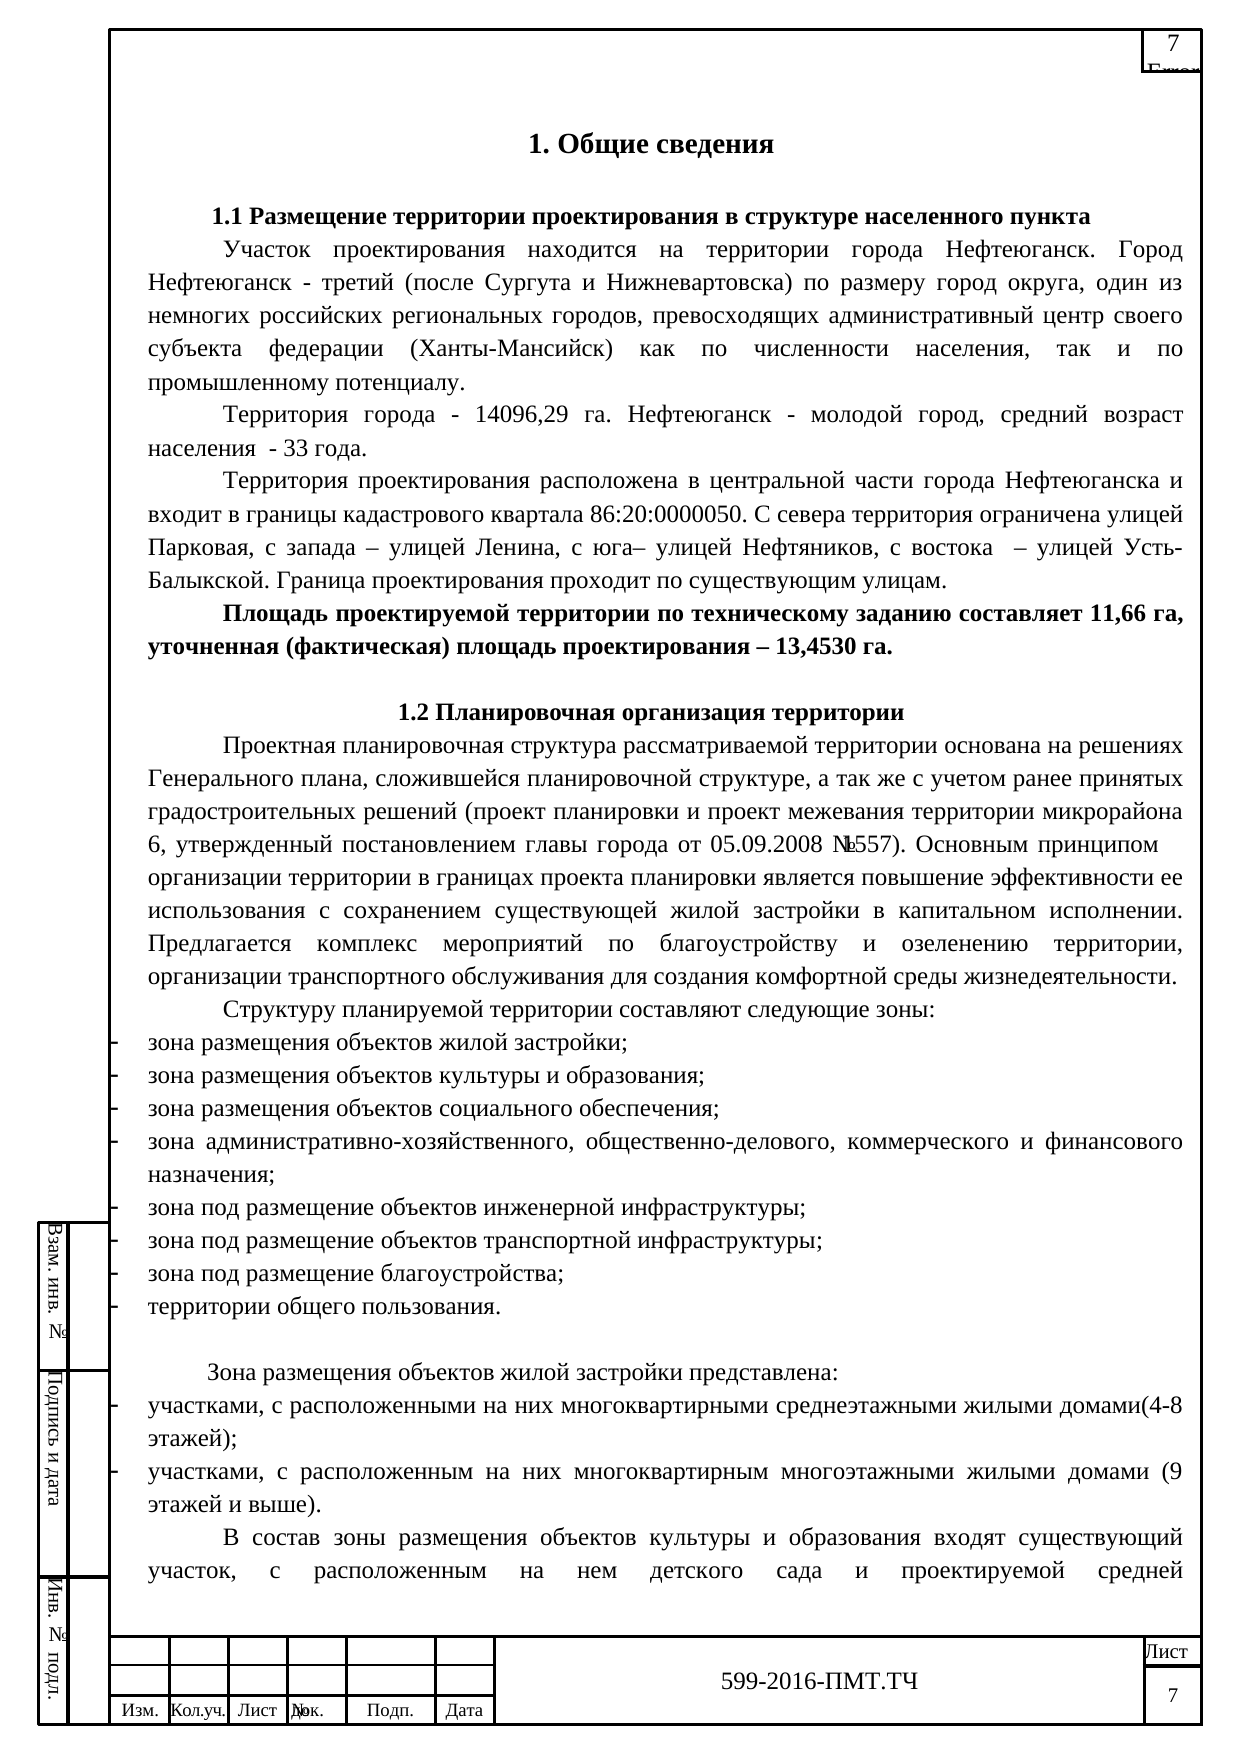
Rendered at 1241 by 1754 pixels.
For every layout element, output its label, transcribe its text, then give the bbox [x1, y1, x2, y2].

text Территория проектирования расположена в центральной части города Нефтеюганска и входит в границы кадастрового квартала 86:20:0000050. С севера территория ограничена улицей Парковая, с запада – улицей Ленина, с юга– улицей Нефтяников, с востока – улицей Усть-Балыкской. Граница проектирования проходит по существующим улицам. [148, 466, 1184, 593]
text 1. Общие сведения [118, 126, 1184, 160]
text территории общего пользования. [110, 1291, 1184, 1320]
text 1.2 Планировочная организация территории [118, 697, 1184, 726]
text участками, с расположенными на них многоквартирными среднеэтажными жилыми домами(4-8 этажей); [110, 1390, 1184, 1452]
text зона размещения объектов культуры и образования; [110, 1060, 1184, 1089]
text Проектная планировочная структура рассматриваемой территории основана на решениях Генерального плана, сложившейся планировочной структуре, а так же с учетом ранее принятых градостроительных решений (проект планировки и проект межевания территории микрорайона 6, утвержденный постановлением главы города от 05.09.2008 № 1557). Основным принципом организации территории в границах проекта планировки является повышение эффективности ее использования с сохранением существующей жилой застройки в капитальном исполнении. Предлагается комплекс мероприятий по благоустройству и озеленению территории, организации транспортного обслуживания для создания комфортной среды жизнедеятельности. [148, 730, 1184, 990]
text зона под размещение объектов транспортной инфраструктуры; [110, 1225, 1184, 1254]
text 1.1 Размещение территории проектирования в структуре населенного пункта [118, 201, 1184, 230]
list Зона размещения объектов жилой застройки представлена: [148, 1357, 1184, 1386]
text зона размещения объектов жилой застройки; [110, 1027, 1184, 1056]
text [148, 1522, 1184, 1584]
text зона размещения объектов социального обеспечения; [110, 1093, 1184, 1122]
text Площадь проектируемой территории по техническому заданию составляет 11,66 га, уточненная (фактическая) площадь проектирования – 13,4530 га. [148, 598, 1184, 659]
text зона под размещение объектов инженерной инфраструктуры; [110, 1192, 1184, 1221]
text Территория города - 14096,29 га. Нефтеюганск - молодой город, средний возраст населения - 33 года. [148, 399, 1184, 461]
text Участок проектирования находится на территории города Нефтеюганск. Город Нефтеюганск - третий (после Сургута и Нижневартовска) по размеру город округа, один из немногих российских региональных городов, превосходящих административный центр своего субъекта федерации (Ханты-Мансийск) как по численности населения, так и по промышленному потенциалу. [148, 234, 1184, 395]
text участками, с расположенным на них многоквартирным многоэтажными жилыми домами (9 этажей и выше). [110, 1456, 1184, 1518]
text зона под размещение благоустройства; [110, 1258, 1184, 1287]
text Структуру планируемой территории составляют следующие зоны: [148, 994, 1184, 1023]
text зона административно-хозяйственного, общественно-делового, коммерческого и финансового назначения; [110, 1126, 1184, 1188]
